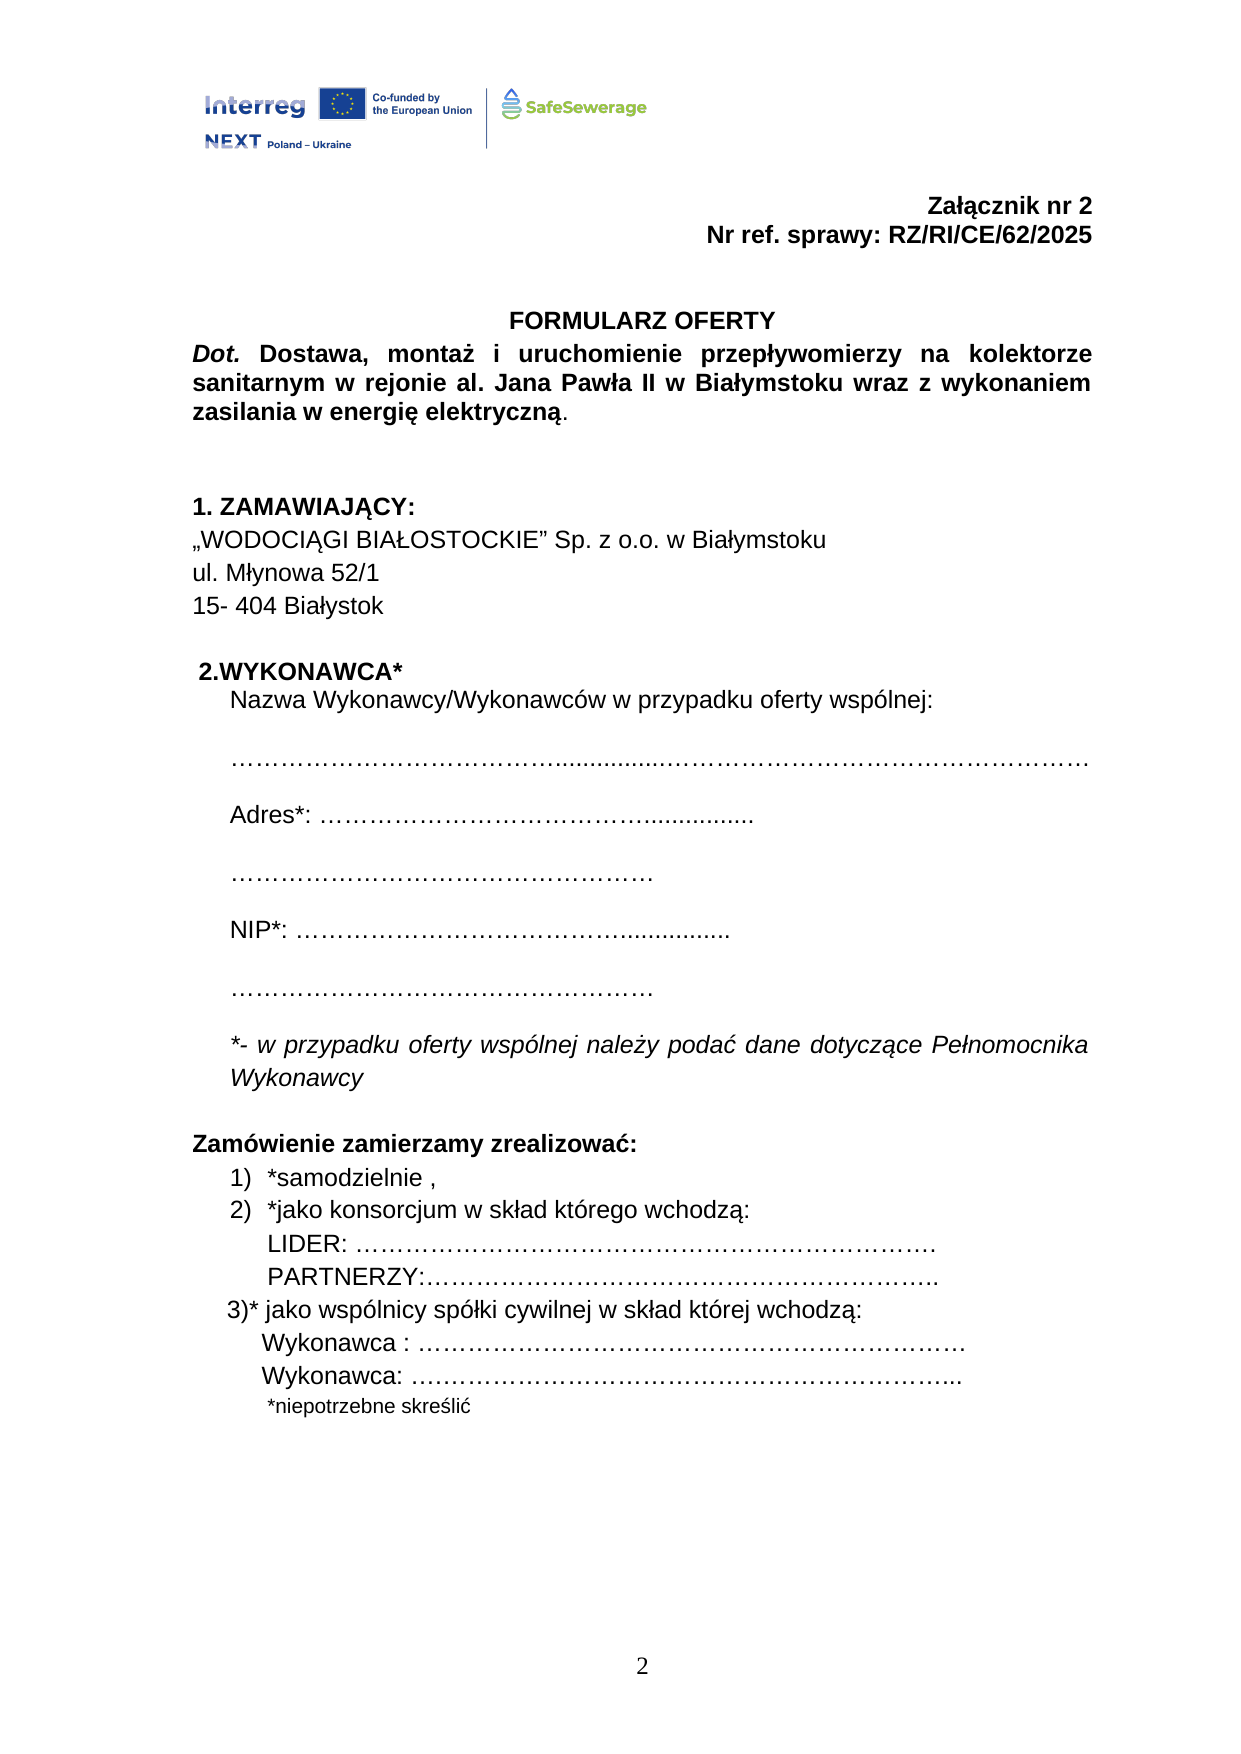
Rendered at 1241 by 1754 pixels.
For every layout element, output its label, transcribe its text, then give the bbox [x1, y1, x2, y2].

text „WODOCIĄGI BIAŁOSTOCKIE” Sp. z o.o. w Białymstoku [192, 524, 1092, 553]
text Nazwa Wykonawcy/Wykonawców w przypadku oferty wspólnej: [229, 685, 1092, 714]
list *jako konsorcjum w skład którego wchodzą: [229, 1196, 1092, 1224]
text 1. ZAMAWIAJĄCY: [192, 492, 1092, 520]
text Załącznik nr 2 [192, 191, 1092, 220]
picture [192, 73, 661, 163]
text *- w przypadku oferty wspólnej należy podać dane dotyczące Pełnomocnika Wykonawcy [229, 1030, 1092, 1092]
text ul. Młynowa 52/1 [192, 558, 1092, 586]
text 2.WYKONAWCA* [192, 657, 1092, 685]
text …………………………………................…………………………………………… [229, 743, 1092, 772]
text FORMULARZ OFERTY [192, 306, 1092, 335]
text Adres*: …………………………………................…………………………………………… [229, 800, 1092, 887]
text *niepotrzebne skreślić [267, 1394, 1092, 1418]
text 15- 404 Białystok [192, 591, 1092, 619]
text LIDER: ……………………………………………………………. [267, 1228, 1092, 1257]
list *samodzielnie , [229, 1162, 1092, 1191]
text PARTNERZY:…………………………………………………….. [267, 1262, 1092, 1290]
text Zamówienie zamierzamy zrealizować: [192, 1129, 1092, 1158]
text Wykonawca: ….……………………………………………………... [192, 1361, 1092, 1389]
text NIP*: …………………………………................…………………………………………… [229, 915, 1092, 1002]
text 3)* jako wspólnicy spółki cywilnej w skład której wchodzą: [192, 1294, 1092, 1323]
text Wykonawca : ………………………………………………………… [192, 1328, 1092, 1356]
text Nr ref. sprawy: RZ/RI/CE/62/2025 [192, 220, 1092, 249]
text Dot. Dostawa, montaż i uruchomienie przepływomierzy na kolektorze sanitarnym w rejonie al. Jana Pawła II w Białymstoku wraz z wykonaniem zasilania w energię elektryczną. [192, 339, 1092, 426]
